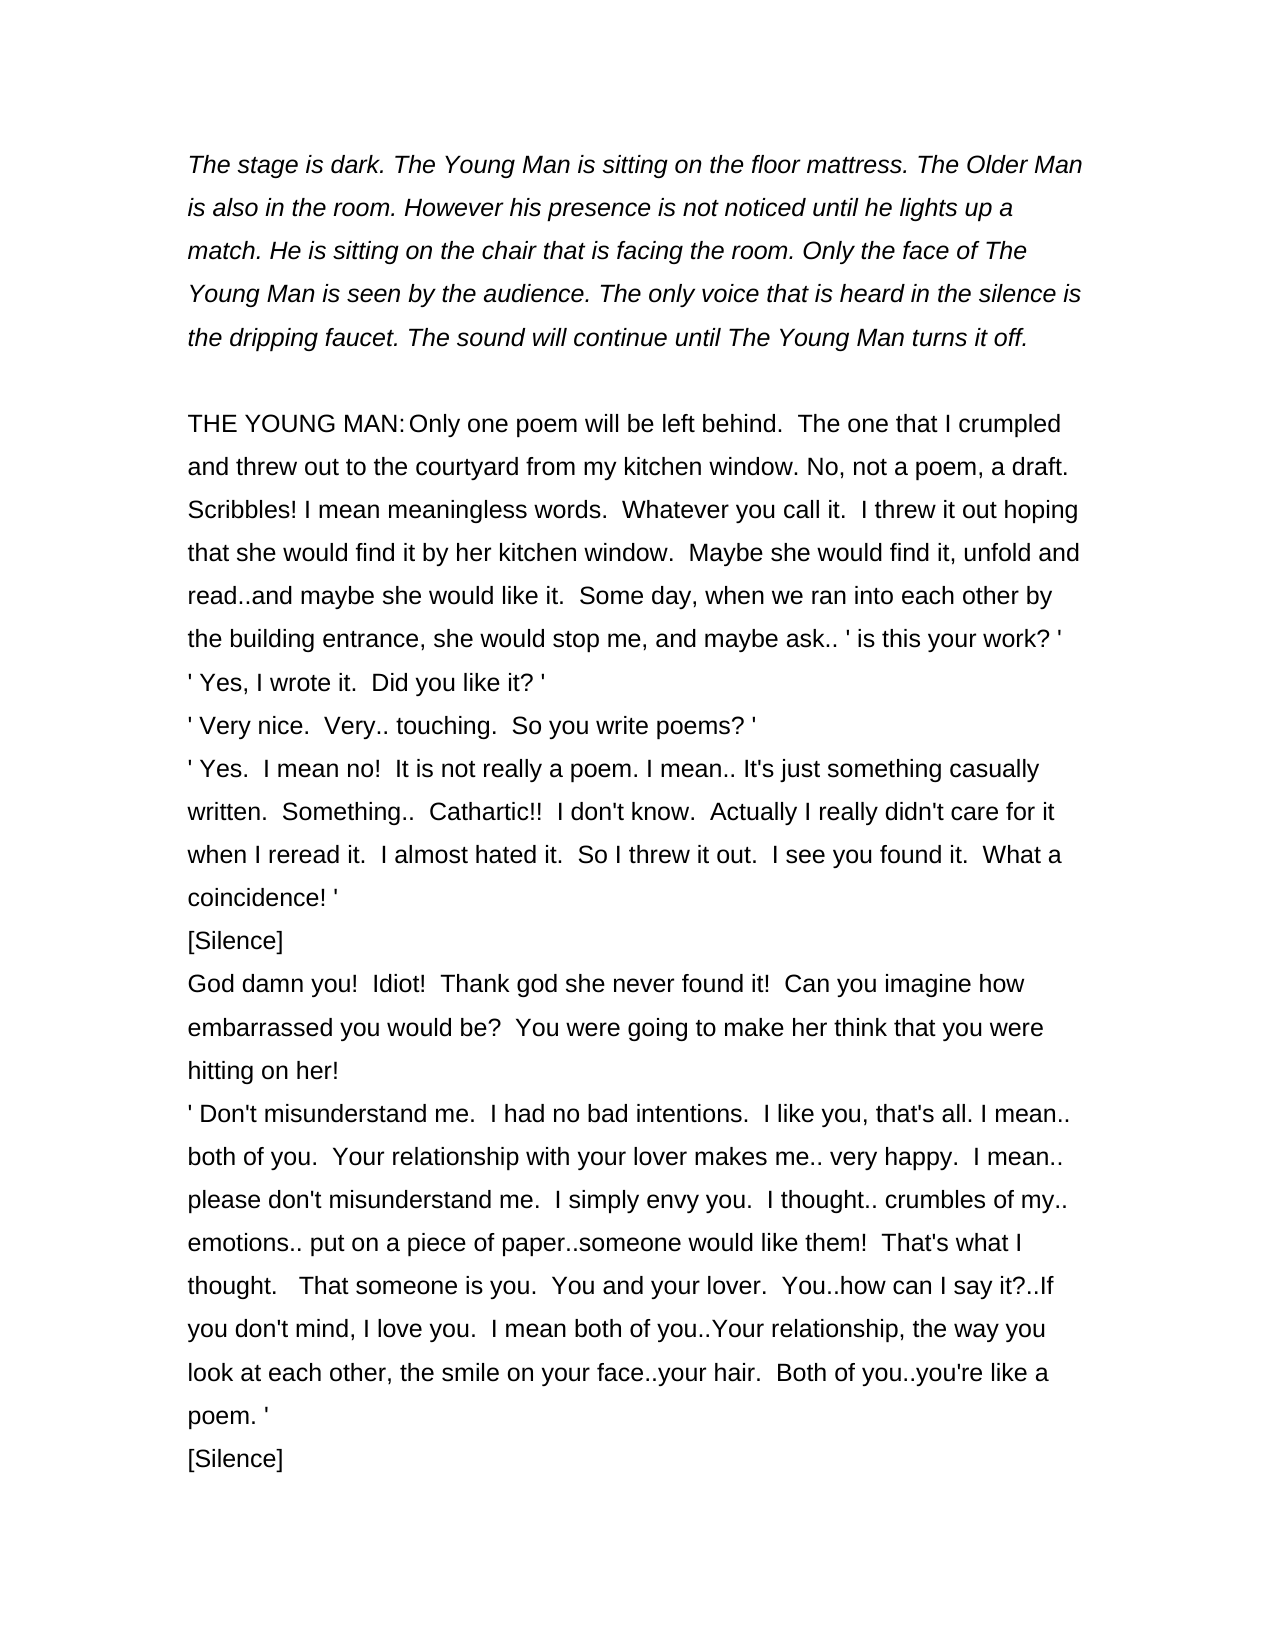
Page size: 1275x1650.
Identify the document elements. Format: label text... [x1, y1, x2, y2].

text God damn you! Idiot! Thank god she never found it! Can you imagine how embarrassed you would be? You were going to make her think that you were hitting on her! [187, 969, 1087, 1084]
text ' Yes, I wrote it. Did you like it? ' [187, 667, 1087, 696]
text ' Yes. I mean no! It is not really a poem. I mean.. It's just something casually written. Something.. Cathartic!! I don't know. Actually I really didn't care for it when I reread it. I almost hated it. So I threw it out. I see you found it. What a coincidence! ' [187, 754, 1087, 912]
text [Silence] [187, 1444, 1087, 1472]
text The stage is dark. The Young Man is sitting on the floor mattress. The Older Man is also in the room. However his presence is not noticed until he lights up a match. He is sitting on the chair that is facing the room. Only the face of The Young Man is seen by the audience. The only voice that is heard in the silence is the dripping faucet. The sound will continue until The Young Man turns it off. [187, 150, 1087, 351]
text [Silence] [187, 926, 1087, 955]
text ' Don't misunderstand me. I had no bad intentions. I like you, that's all. I mean.. both of you. Your relationship with your lover makes me.. very happy. I mean.. please don't misunderstand me. I simply envy you. I thought.. crumbles of my.. emotions.. put on a piece of paper..someone would like them! That's what I thought. That someone is you. You and your lover. You..how can I say it?..If you don't mind, I love you. I mean both of you..Your relationship, the way you look at each other, the smile on your face..your hair. Both of you..you're like a poem. ' [187, 1099, 1087, 1429]
text THE YOUNG MAN: Only one poem will be left behind. The one that I crumpled and threw out to the courtyard from my kitchen window. No, not a poem, a draft. Scribbles! I mean meaningless words. Whatever you call it. I threw it out hoping that she would find it by her kitchen window. Maybe she would find it, unfold and read..and maybe she would like it. Some day, when we ran into each other by the building entrance, she would stop me, and maybe ask.. ' is this your work? ' [187, 409, 1087, 653]
text ' Very nice. Very.. touching. So you write poems? ' [187, 711, 1087, 739]
